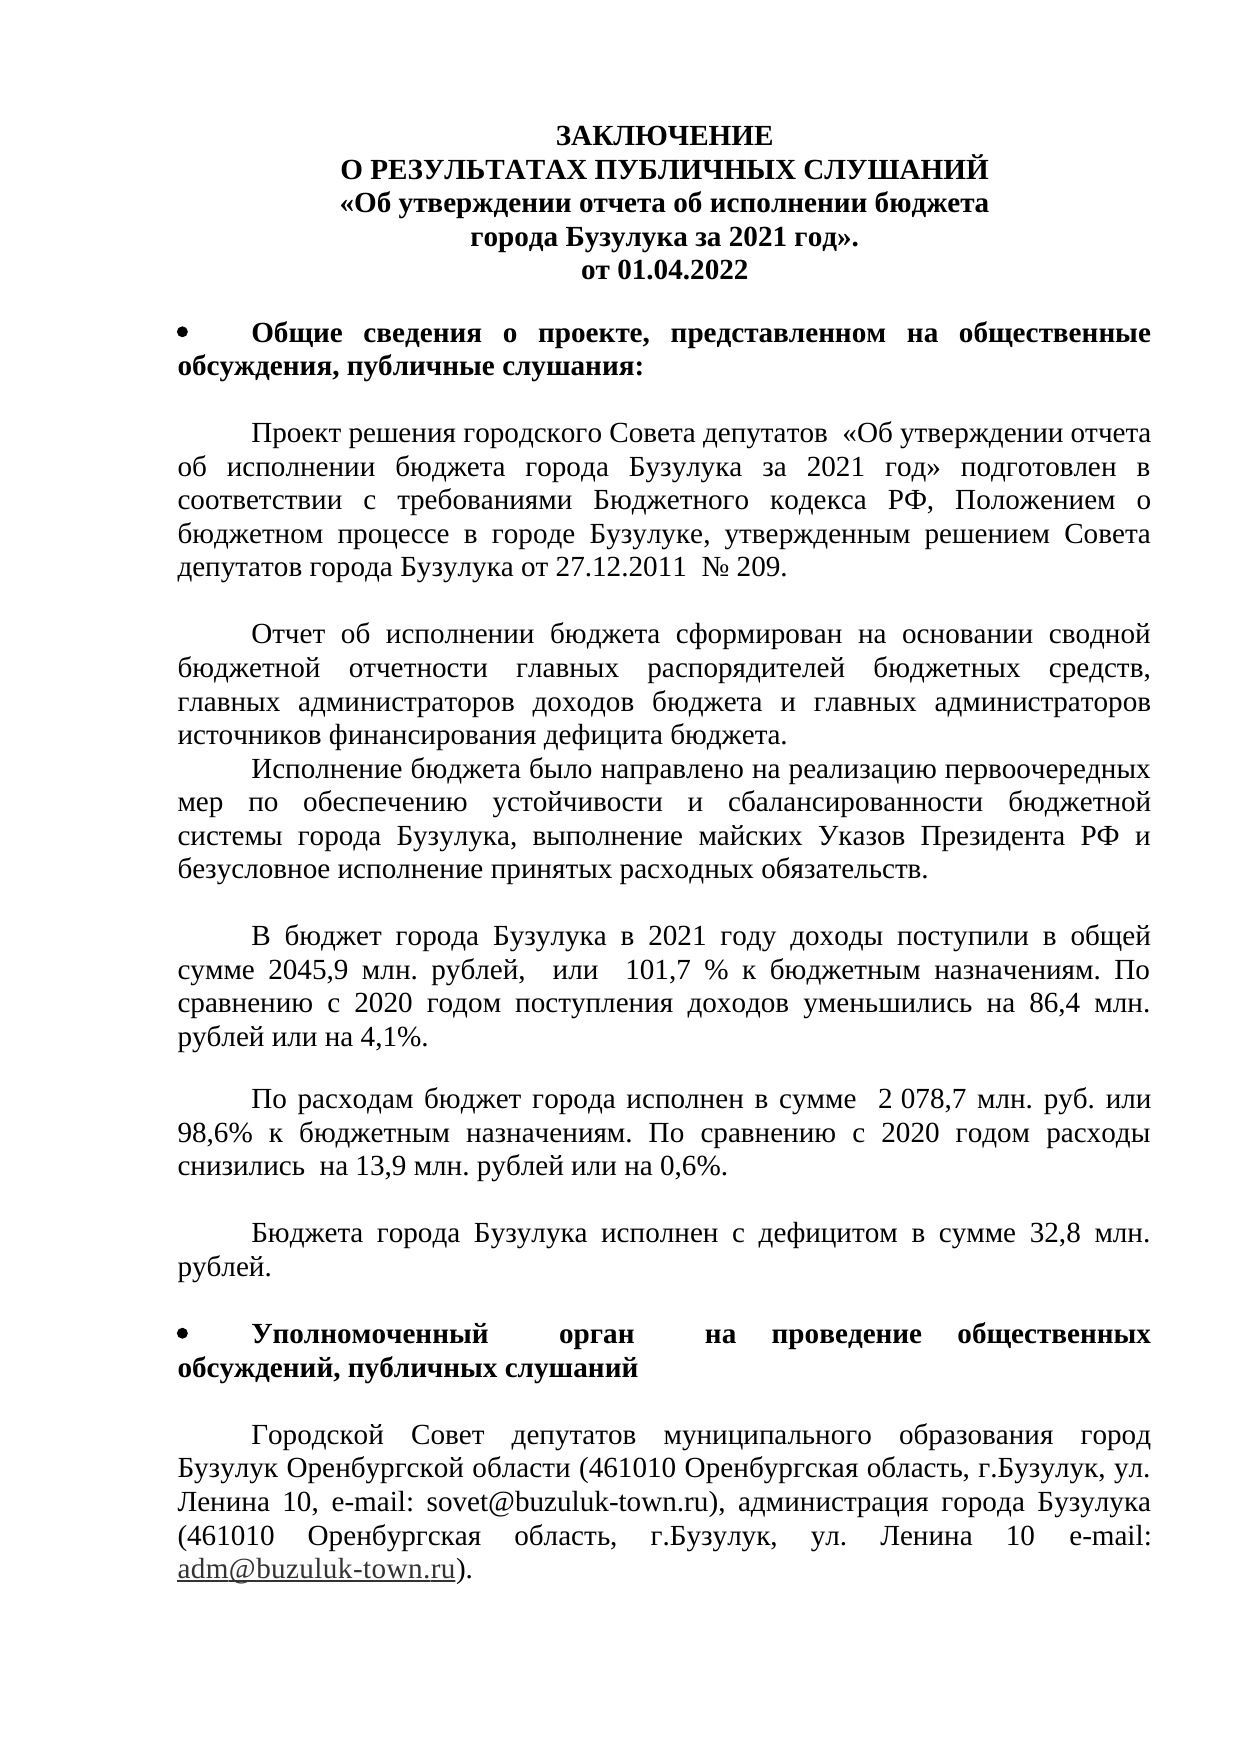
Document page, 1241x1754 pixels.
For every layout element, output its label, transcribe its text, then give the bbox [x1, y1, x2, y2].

text Бюджета города Бузулука исполнен с дефицитом в сумме 32,8 млн. рублей. [177, 1216, 1152, 1283]
text По расходам бюджет города исполнен в сумме 2 078,7 млн. руб. или 98,6% к бюджетным назначениям. По сравнению с 2020 годом расходы снизились на 13,9 млн. рублей или на 0,6%. [177, 1081, 1152, 1182]
text Проект решения городского Совета депутатов «Об утверждении отчета об исполнении бюджета города Бузулука за 2021 год» подготовлен в соответствии с требованиями Бюджетного кодекса РФ, Положением о бюджетном процессе в городе Бузулуке, утвержденным решением Совета депутатов города Бузулука от 27.12.2011 № 209. [177, 415, 1152, 583]
text Отчет об исполнении бюджета сформирован на основании сводной бюджетной отчетности главных распорядителей бюджетных средств, главных администраторов доходов бюджета и главных администраторов источников финансирования дефицита бюджета. [177, 617, 1152, 751]
list Общие сведения о проекте, представленном на общественные обсуждения, публичные слушания: [177, 315, 1152, 382]
list Уполномоченный орган на проведение общественных обсуждений, публичных слушаний [177, 1316, 1152, 1383]
text города Бузулука за 2021 год». [177, 219, 1152, 252]
text Городской Совет депутатов муниципального образования город Бузулук Оренбургской области (461010 Оренбургская область, г.Бузулук, ул. Ленина 10, e-mail: sovet@buzuluk-town.ru), администрация города Бузулука (461010 Оренбургская область, г.Бузулук, ул. Ленина 10 e-mail: adm@buzuluk-town.ru). [177, 1417, 1152, 1585]
text «Об утверждении отчета об исполнении бюджета [177, 185, 1152, 219]
text ЗАКЛЮЧЕНИЕ [177, 118, 1152, 152]
text Исполнение бюджета было направлено на реализацию первоочередных мер по обеспечению устойчивости и сбалансированности бюджетной системы города Бузулука, выполнение майских Указов Президента РФ и безусловное исполнение принятых расходных обязательств. [177, 751, 1152, 885]
text В бюджет города Бузулука в 2021 году доходы поступили в общей сумме 2045,9 млн. рублей, или 101,7 % к бюджетным назначениям. По сравнению с 2020 годом поступления доходов уменьшились на 86,4 млн. рублей или на 4,1%. [177, 918, 1152, 1053]
text от 01.04.2022 [177, 252, 1152, 286]
text О РЕЗУЛЬТАТАХ ПУБЛИЧНЫХ СЛУШАНИЙ [177, 152, 1152, 185]
